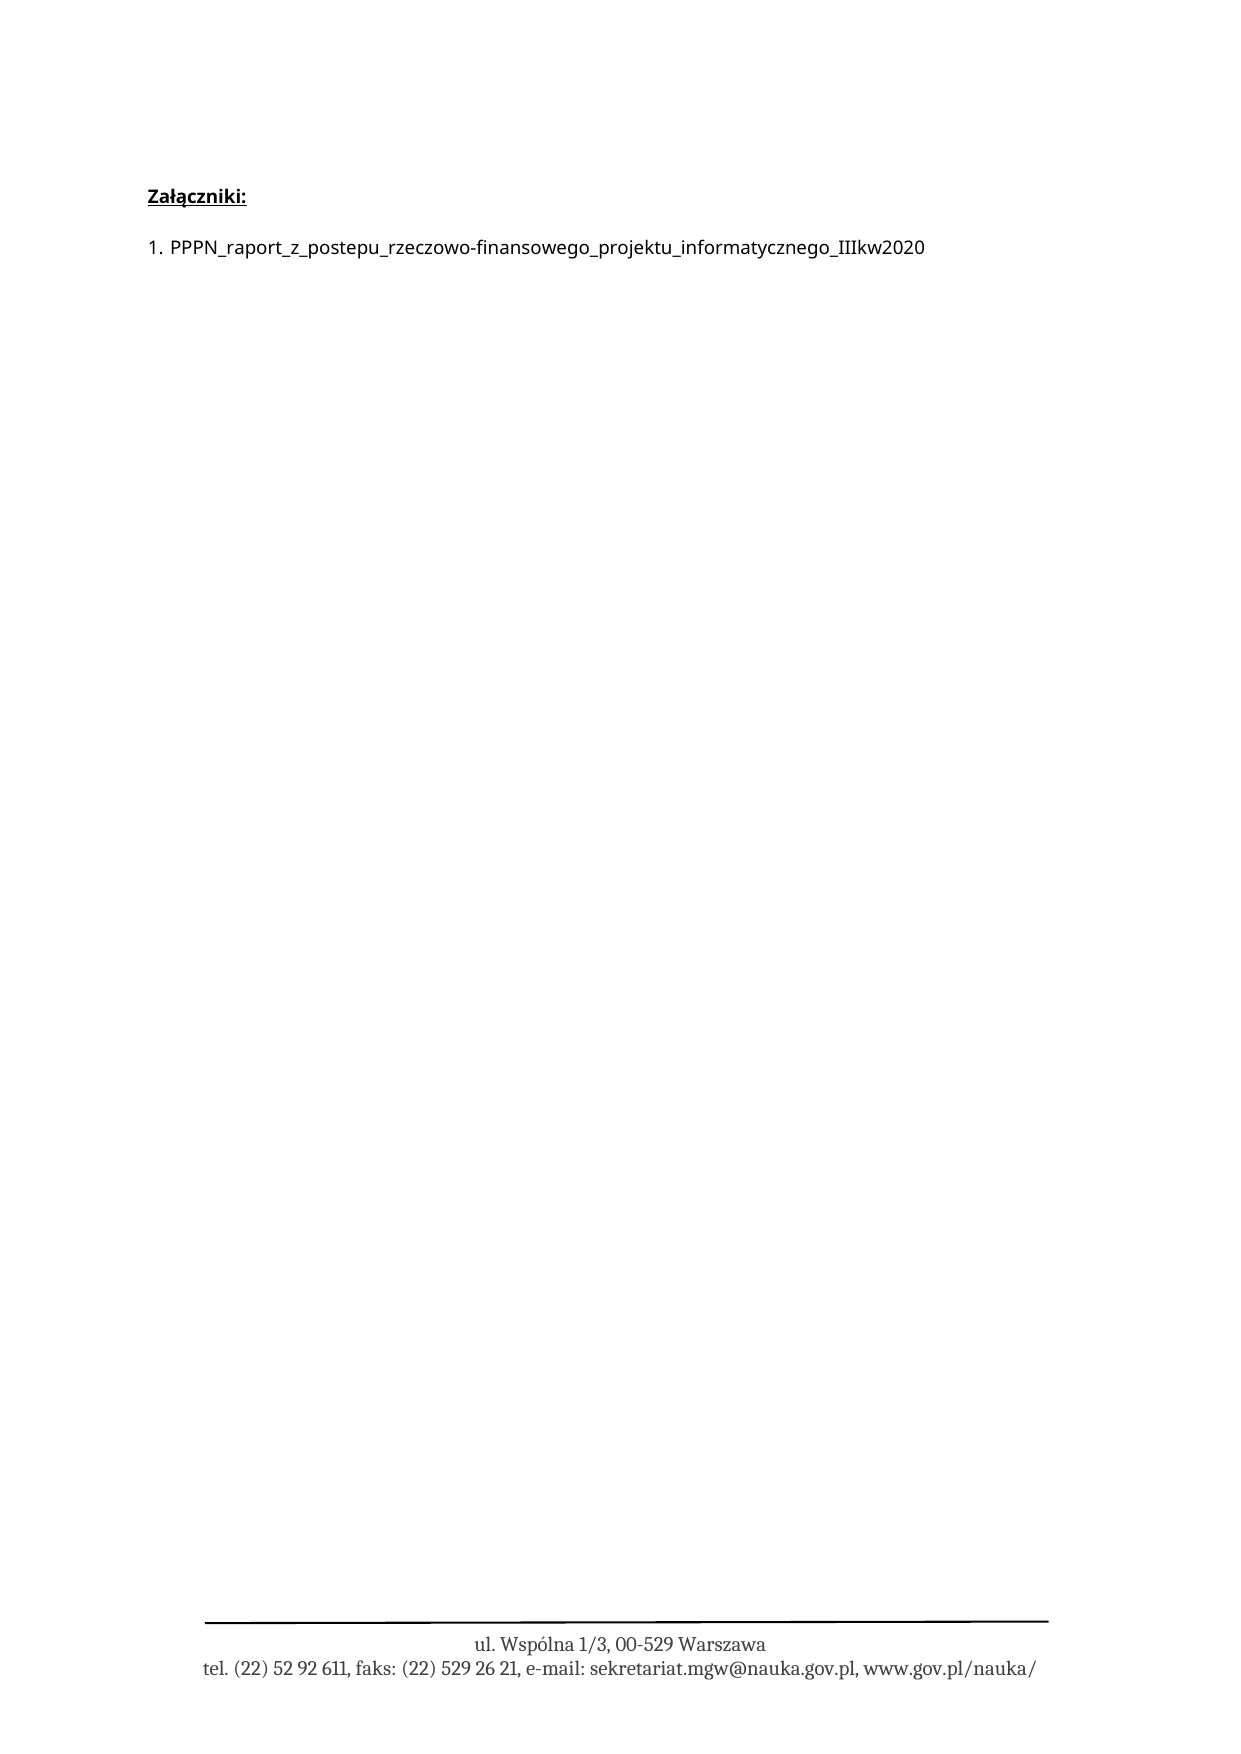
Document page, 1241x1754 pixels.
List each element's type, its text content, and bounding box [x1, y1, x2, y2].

text Załączniki: [148, 183, 1092, 209]
text 1. PPPN_raport_z_postepu_rzeczowo-finansowego_projektu_informatycznego_IIIkw2020 [148, 234, 1092, 260]
